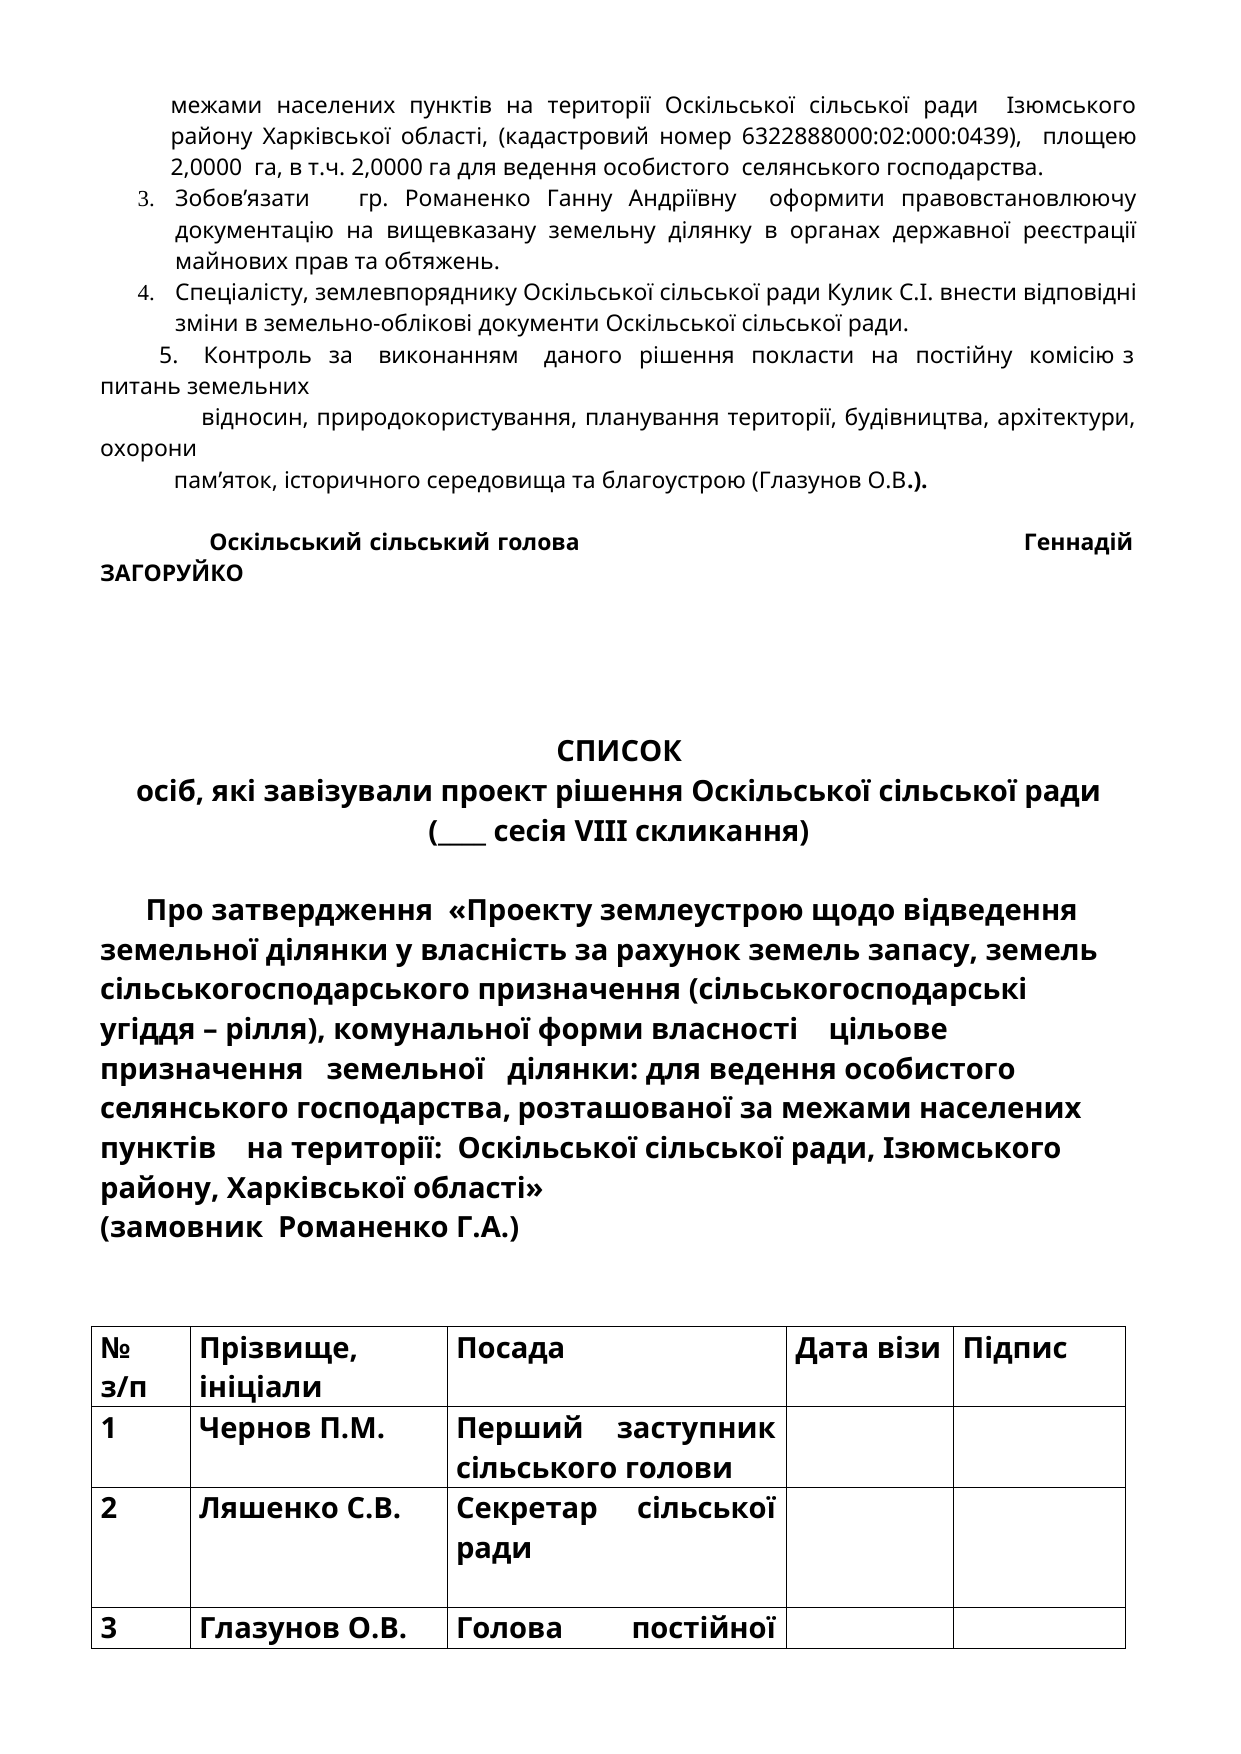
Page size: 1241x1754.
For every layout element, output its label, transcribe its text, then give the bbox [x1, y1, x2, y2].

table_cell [448, 1608, 786, 1647]
text відносин, природокористування, планування території, будівництва, архітектури, охорони [100, 401, 1137, 464]
text сільськогосподарського призначення (сільськогосподарські [100, 969, 1137, 1008]
table_cell Перший заступник сільського голови [448, 1407, 786, 1487]
table_header Посада [448, 1327, 786, 1406]
text селянського господарства, розташованої за межами населених [100, 1088, 1137, 1127]
table_header № з/п [92, 1327, 190, 1406]
table_cell [954, 1488, 1125, 1607]
table_cell Чернов П.М. [191, 1407, 447, 1487]
table_cell 1 [92, 1407, 190, 1487]
table_cell 3 [92, 1608, 190, 1647]
text угіддя – рілля), комунальної форми власності цільове [100, 1008, 1137, 1048]
table_cell [954, 1608, 1125, 1647]
text району, Харківської області» [100, 1167, 1137, 1207]
text 5. Контроль за виконанням даного рішення покласти на постійну комісію з питань земельних [100, 339, 1137, 401]
text земельної ділянки у власність за рахунок земель запасу, земель [100, 929, 1137, 969]
text осіб, які завізували проект рішення Оскільської сільської ради [100, 770, 1137, 810]
table_header Дата візи [787, 1327, 953, 1406]
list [133, 89, 1137, 182]
text пам’яток, історичного середовища та благоустрою (Глазунов О.В.). [150, 464, 1137, 495]
table_cell [787, 1407, 953, 1487]
table_cell [954, 1407, 1125, 1487]
table_cell [787, 1608, 953, 1647]
table_cell Секретар сільської ради [448, 1488, 786, 1607]
text (____ сесія VIІІ скликання) [100, 810, 1137, 849]
text СПИСОК [100, 731, 1137, 770]
text Оскільський сільський голова Геннадій ЗАГОРУЙКО [100, 526, 1137, 589]
table_cell 2 [92, 1488, 190, 1607]
list Спеціалісту, землевпоряднику Оскільської сільської ради Кулик С.І. внести відповідні зміни в земельно-облікові документи Оскільської сільської ради. [137, 276, 1137, 339]
text призначення земельної ділянки: для ведення особистого [100, 1048, 1137, 1088]
text (замовник Романенко Г.А.) [100, 1207, 1137, 1246]
table_cell [787, 1488, 953, 1607]
table_header Прізвище, ініціали [191, 1327, 447, 1406]
list Зобов’язати гр. Романенко Ганну Андріївну оформити правовстановлюючу документацію на вищевказану земельну ділянку в органах державної реєстрації майнових прав та обтяжень. [137, 182, 1137, 276]
table_header Підпис [954, 1327, 1125, 1406]
text Про затвердження «Проекту землеустрою щодо відведення [100, 889, 1137, 929]
text пунктів на території: Оскільської сільської ради, Ізюмського [100, 1127, 1137, 1167]
table_cell Ляшенко С.В. [191, 1488, 447, 1607]
table_cell Глазунов О.В. [191, 1608, 447, 1647]
